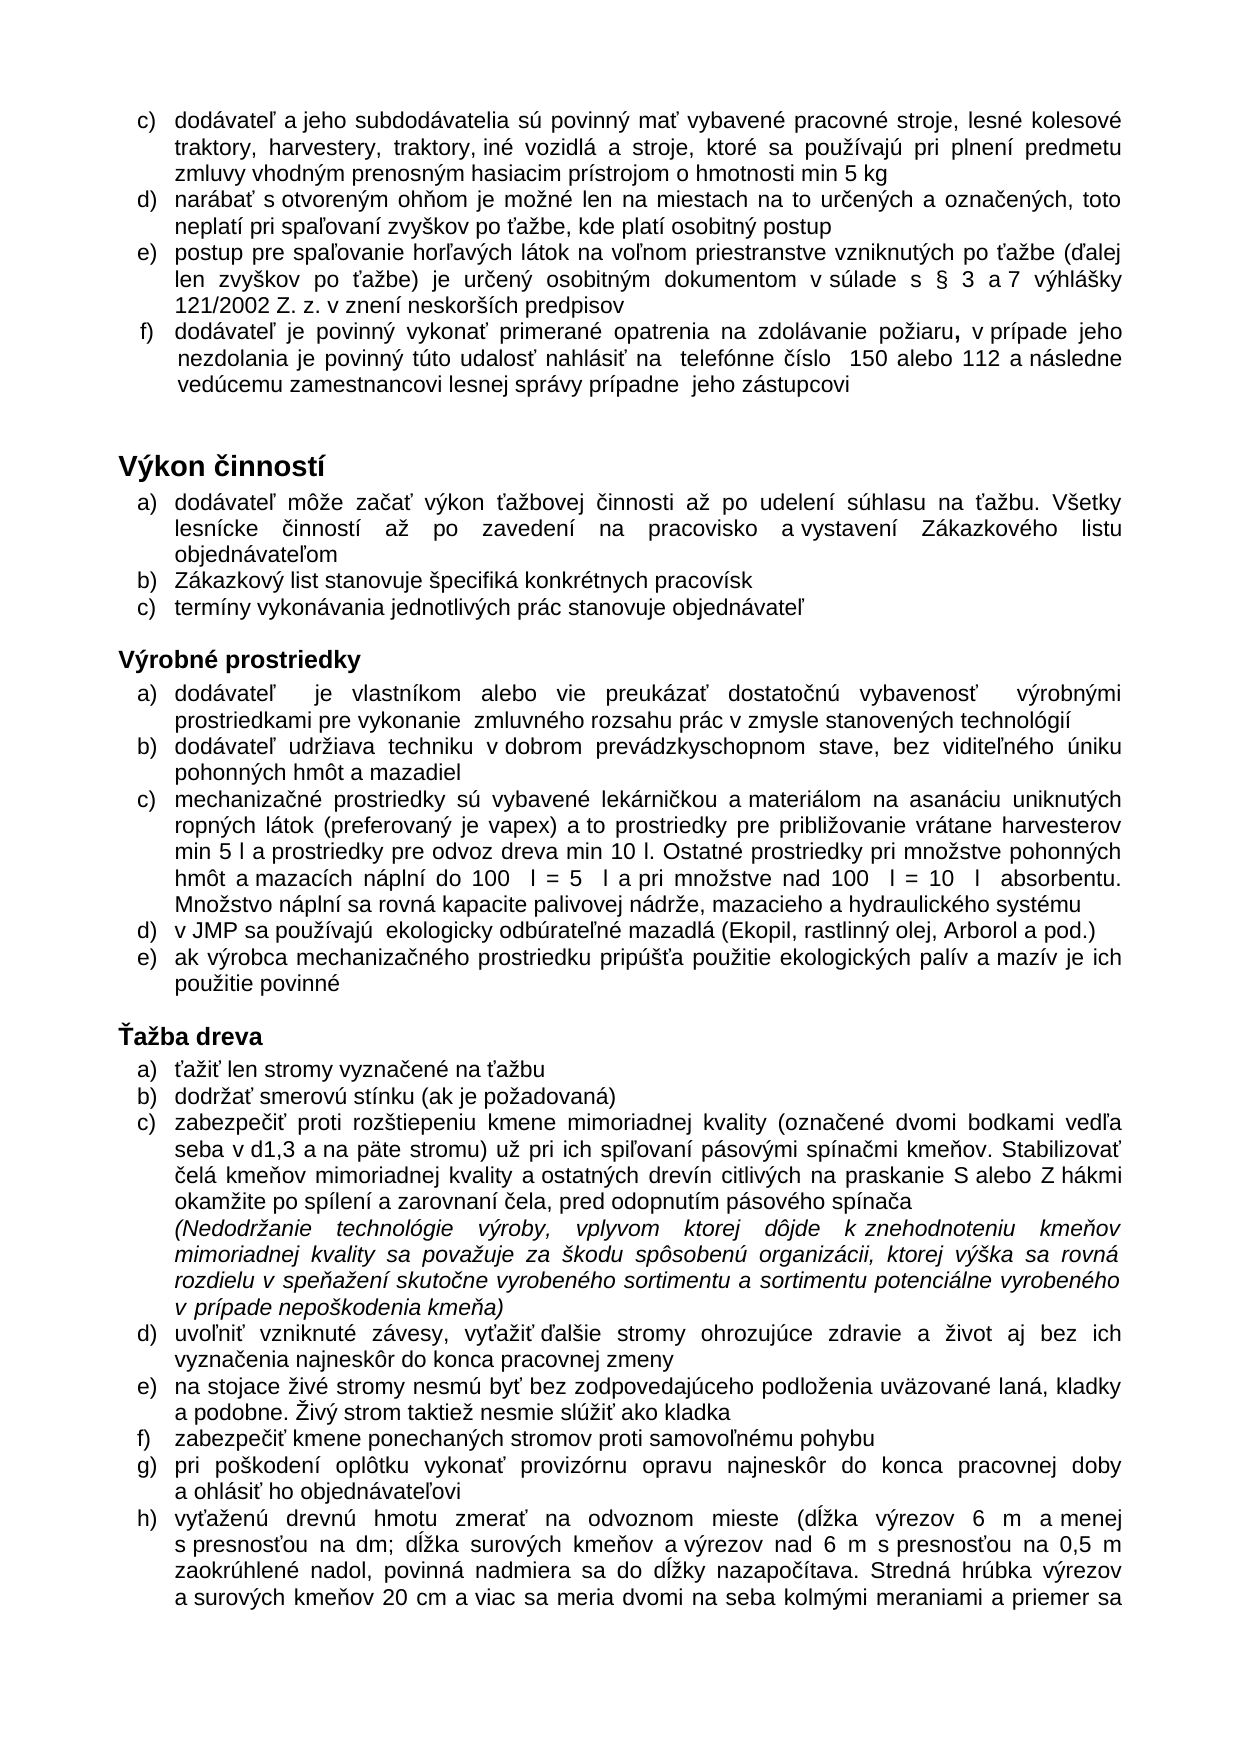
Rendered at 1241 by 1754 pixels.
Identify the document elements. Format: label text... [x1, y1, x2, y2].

list mechanizačné prostriedky sú vybavené lekárničkou a materiálom na asanáciu uniknutých ropných látok (preferovaný je vapex) a to prostriedky pre približovanie vrátane harvesterov min 5 l a prostriedky pre odvoz dreva min 10 l. Ostatné prostriedky pri množstve pohonných hmôt a mazacích náplní do 100 l = 5 l a pri množstve nad 100 l = 10 l absorbentu. Množstvo náplní sa rovná kapacite palivovej nádrže, mazacieho a hydraulického systému [137, 786, 1122, 917]
text (Nedodržanie technológie výroby, vplyvom ktorej dôjde k znehodnoteniu kmeňov mimoriadnej kvality sa považuje za škodu spôsobenú organizácii, ktorej výška sa rovná rozdielu v speňažení skutočne vyrobeného sortimentu a sortimentu potenciálne vyrobeného v prípade nepoškodenia kmeňa) [137, 1214, 1122, 1320]
list dodávateľ môže začať výkon ťažbovej činnosti až po udelení súhlasu na ťažbu. Všetky lesnícke činností až po zavedení na pracovisko a vystavení Zákazkového listu objednávateľom [137, 488, 1122, 567]
list uvoľniť vzniknuté závesy, vyťažiť ďalšie stromy ohrozujúce zdravie a život aj bez ich vyznačenia najneskôr do konca pracovnej zmeny [137, 1320, 1122, 1373]
list zabezpečiť proti rozštiepeniu kmene mimoriadnej kvality (označené dvomi bodkami vedľa seba v d1,3 a na päte stromu) už pri ich spiľovaní pásovými spínačmi kmeňov. Stabilizovať čelá kmeňov mimoriadnej kvality a ostatných drevín citlivých na praskanie S alebo Z hákmi okamžite po spílení a zarovnaní čela, pred odopnutím pásového spínača [137, 1109, 1122, 1214]
list pri poškodení oplôtku vykonať provizórnu opravu najneskôr do konca pracovnej doby a ohlásiť ho objednávateľovi [137, 1452, 1122, 1504]
list zabezpečiť kmene ponechaných stromov proti samovoľnému pohybu [137, 1425, 1122, 1452]
subtitle Výrobné prostriedky [118, 645, 1122, 674]
list dodržať smerovú stínku (ak je požadovaná) [137, 1083, 1122, 1109]
list v JMP sa používajú ekologicky odbúrateľné mazadlá (Ekopil, rastlinný olej, Arborol a pod.) [137, 917, 1122, 944]
list na stojace živé stromy nesmú byť bez zodpovedajúceho podloženia uväzované laná, kladky a podobne. Živý strom taktiež nesmie slúžiť ako kladka [137, 1373, 1122, 1425]
list Zákazkový list stanovuje špecifiká konkrétnych pracovísk [137, 567, 1122, 594]
subtitle Ťažba dreva [118, 1021, 1122, 1050]
list ťažiť len stromy vyznačené na ťažbu [137, 1056, 1122, 1083]
subtitle Výkon činností [118, 449, 1122, 482]
list ak výrobca mechanizačného prostriedku pripúšťa použitie ekologických palív a mazív je ich použitie povinné [137, 944, 1122, 996]
list dodávateľ a jeho subdodávatelia sú povinný mať vybavené pracovné stroje, lesné kolesové traktory, harvestery, traktory, iné vozidlá a stroje, ktoré sa používajú pri plnení predmetu zmluvy vhodným prenosným hasiacim prístrojom o hmotnosti min 5 kg [137, 107, 1122, 186]
list termíny vykonávania jednotlivých prác stanovuje objednávateľ [137, 594, 1122, 620]
list dodávateľ udržiava techniku v dobrom prevádzkyschopnom stave, bez viditeľného úniku pohonných hmôt a mazadiel [137, 733, 1122, 786]
list dodávateľ je vlastníkom alebo vie preukázať dostatočnú vybavenosť výrobnými prostriedkami pre vykonanie zmluvného rozsahu prác v zmysle stanovených technológií [137, 680, 1122, 733]
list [137, 1504, 1122, 1610]
list dodávateľ je povinný vykonať primerané opatrenia na zdolávanie požiaru, v prípade jeho nezdolania je povinný túto udalosť nahlásiť na telefónne číslo 150 alebo 112 a následne vedúcemu zamestnancovi lesnej správy prípadne jeho zástupcovi [140, 318, 1122, 397]
list narábať s otvoreným ohňom je možné len na miestach na to určených a označených, toto neplatí pri spaľovaní zvyškov po ťažbe, kde platí osobitný postup [137, 186, 1122, 239]
list postup pre spaľovanie horľavých látok na voľnom priestranstve vzniknutých po ťažbe (ďalej len zvyškov po ťažbe) je určený osobitným dokumentom v súlade s § 3 a 7 výhlášky 121/2002 Z. z. v znení neskorších predpisov [137, 239, 1122, 318]
